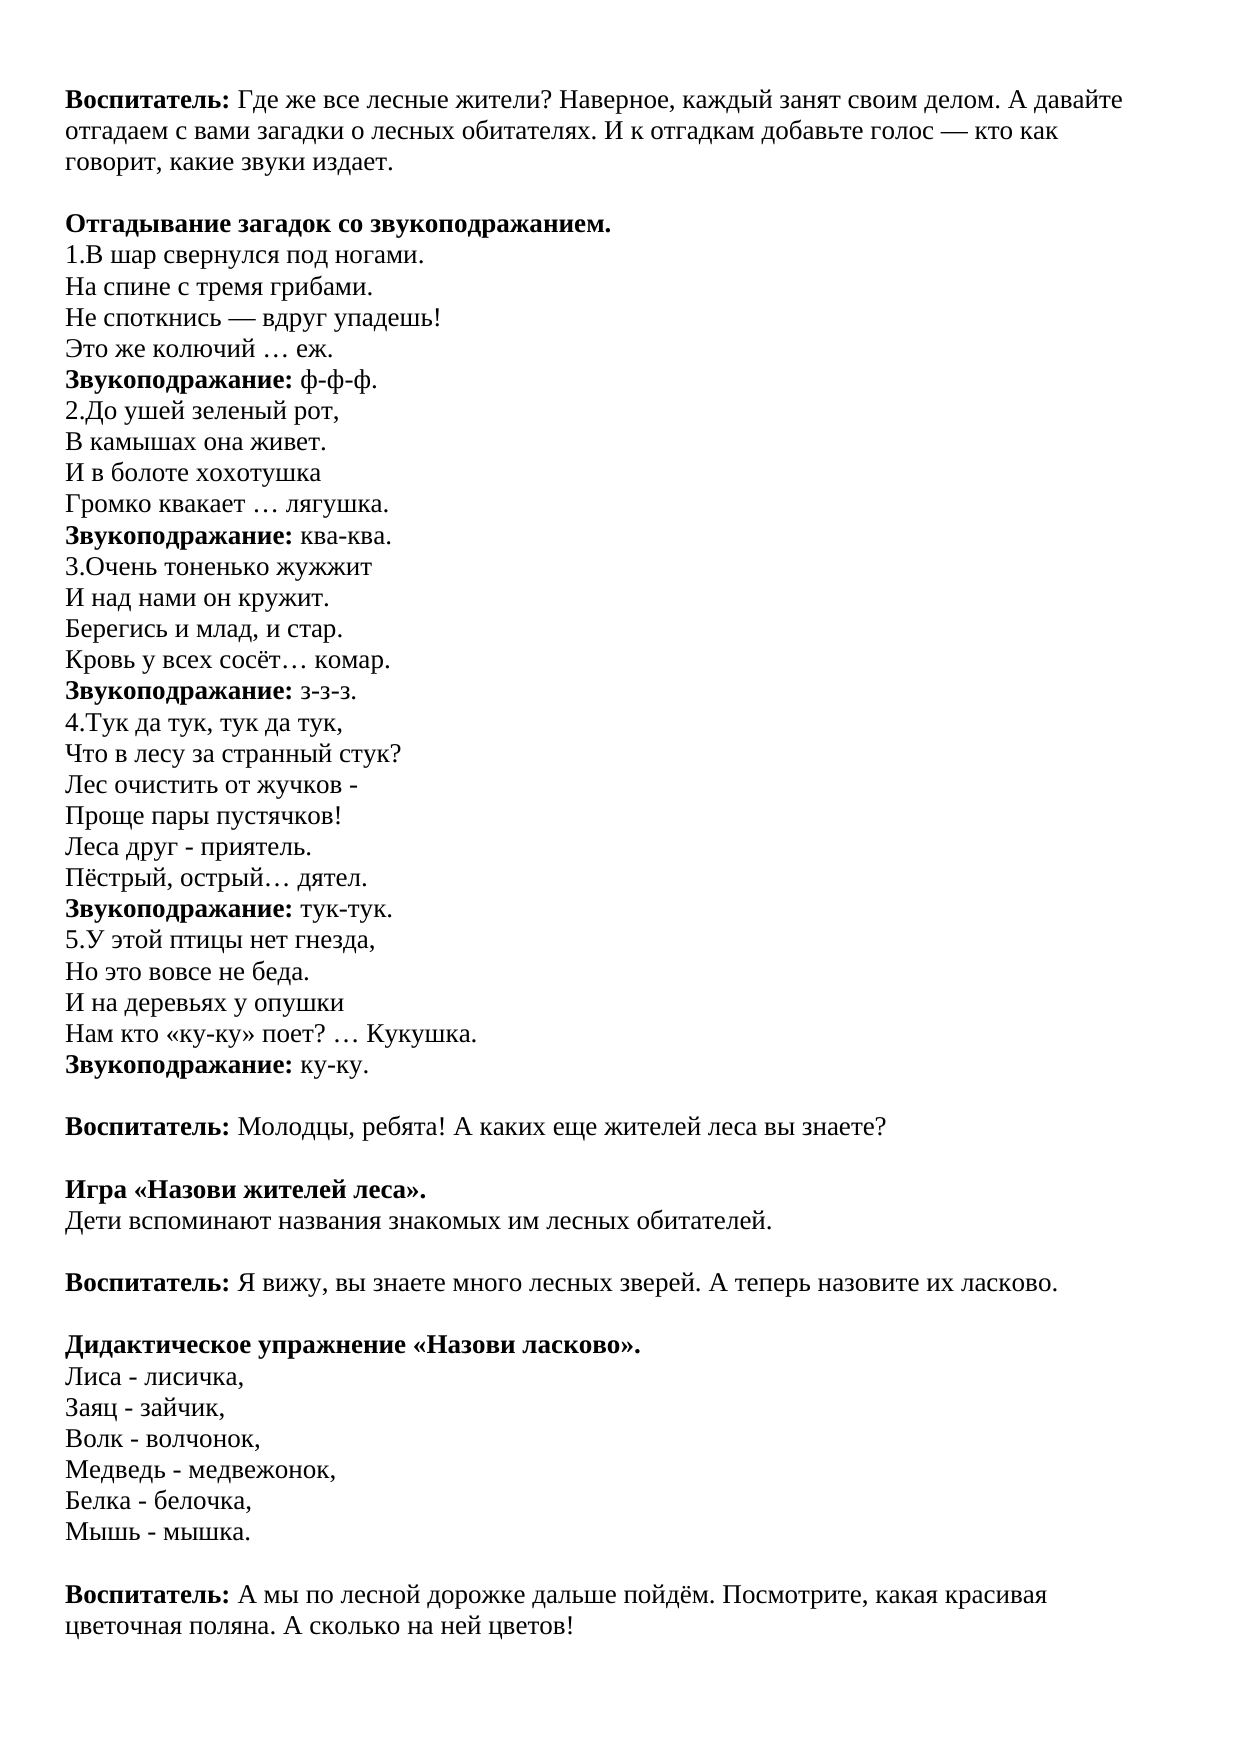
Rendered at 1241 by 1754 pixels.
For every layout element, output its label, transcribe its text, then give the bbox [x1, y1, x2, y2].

text Отгадывание загадок со звукоподражанием. 1.В шар свернулся под ногами. На спине с тремя грибами. Не споткнись — вдруг упадешь! Это же колючий … еж. Звукоподражание: ф-ф-ф. 2.До ушей зеленый рот, В камышах она живет. И в болоте хохотушка Громко квакает … лягушка. Звукоподражание: ква-ква. 3.Очень тоненько жужжит [65, 176, 1152, 581]
